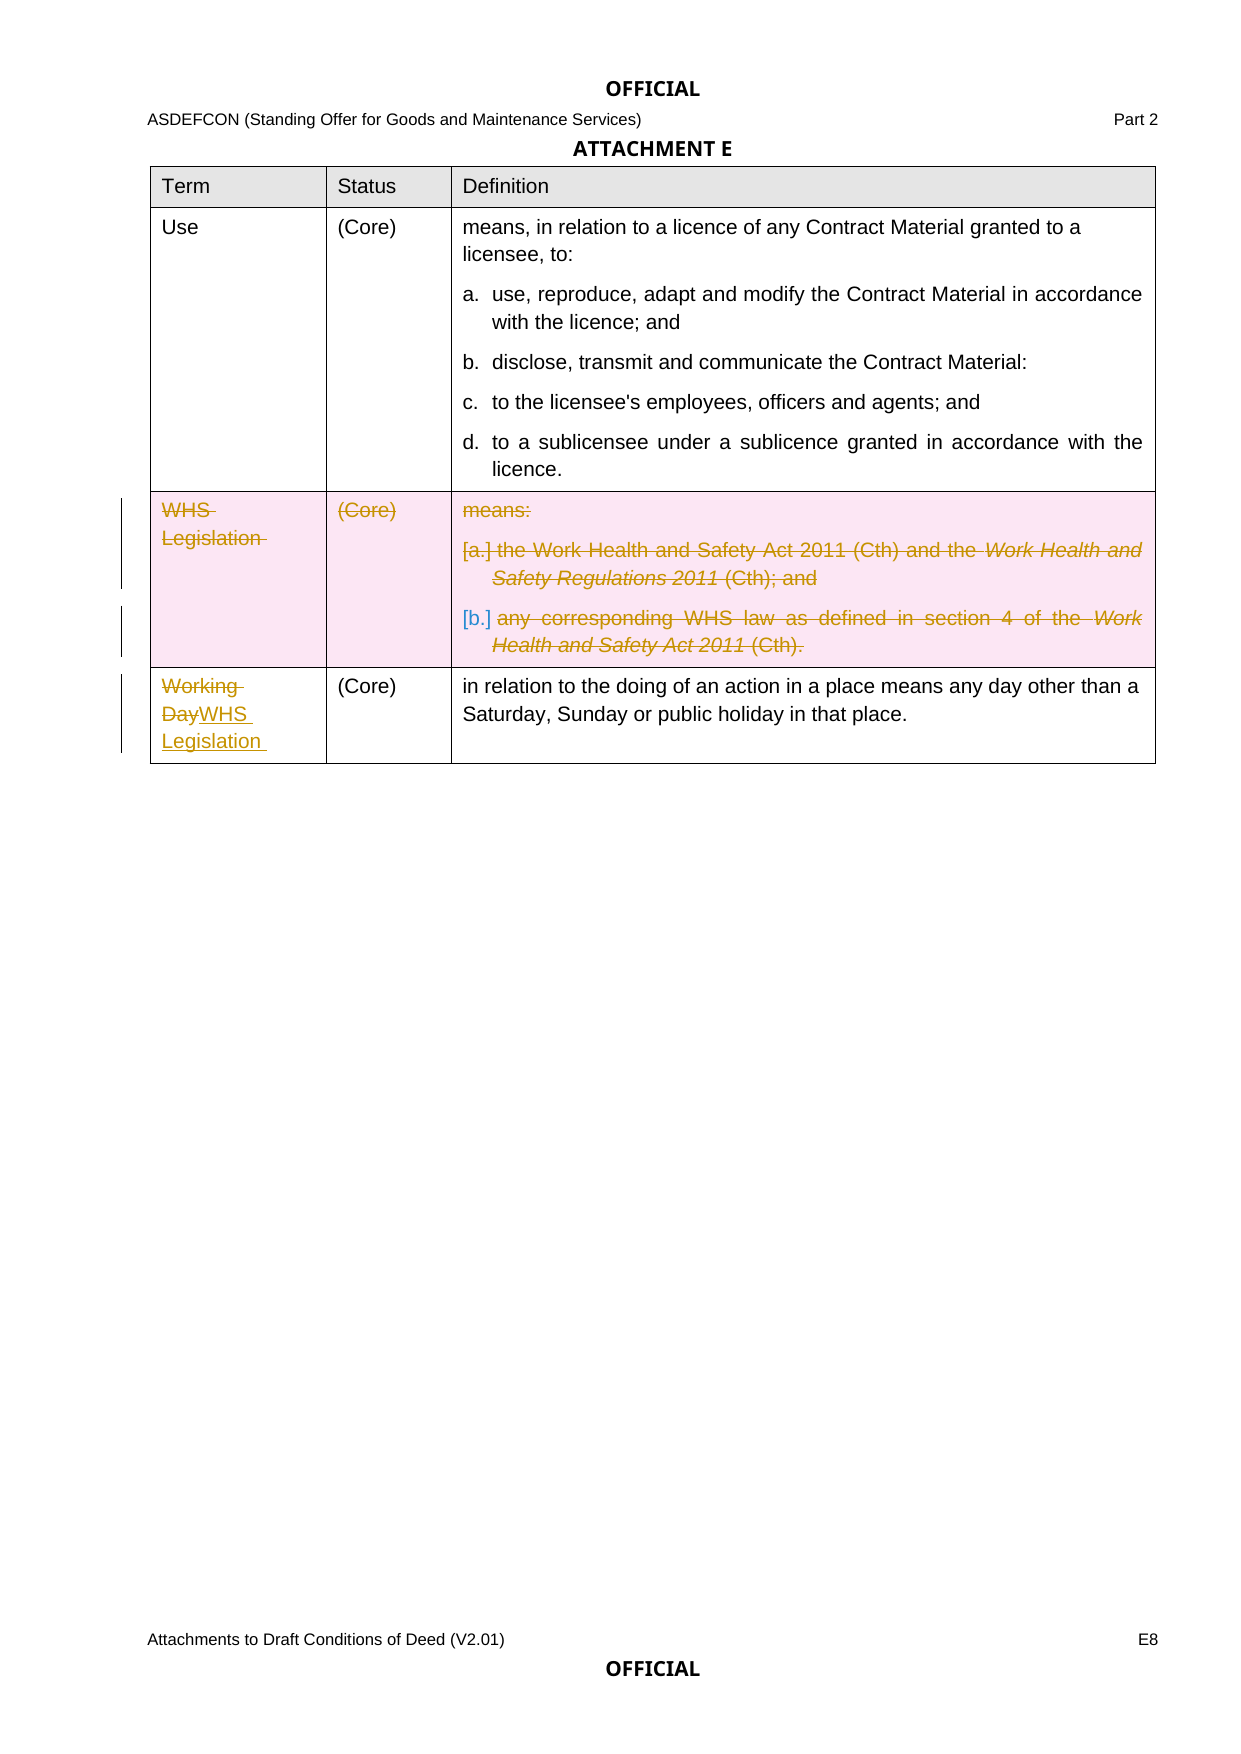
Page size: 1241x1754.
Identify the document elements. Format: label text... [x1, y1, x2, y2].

table_header Term [151, 167, 326, 207]
table_header Definition [452, 167, 1155, 207]
table_cell means, in relation to a licence of any Contract Material granted to a licensee, to: use, reproduce, adapt and modify the Contract Material in accordance with the licence; and disclose, transmit and communicate the Contract Material: to the licensee's employees, officers and agents; and to a sublicensee under a sublicence granted in accordance with the licence. [452, 208, 1155, 491]
table_cell (Core) [327, 668, 451, 763]
table_cell (Core) [327, 208, 451, 491]
table_cell [151, 668, 326, 763]
table_header Status [327, 167, 451, 207]
table_cell Use [151, 208, 326, 491]
table_cell in relation to the doing of an action in a place means any day other than a Saturday, Sunday or public holiday in that place. [452, 668, 1155, 763]
